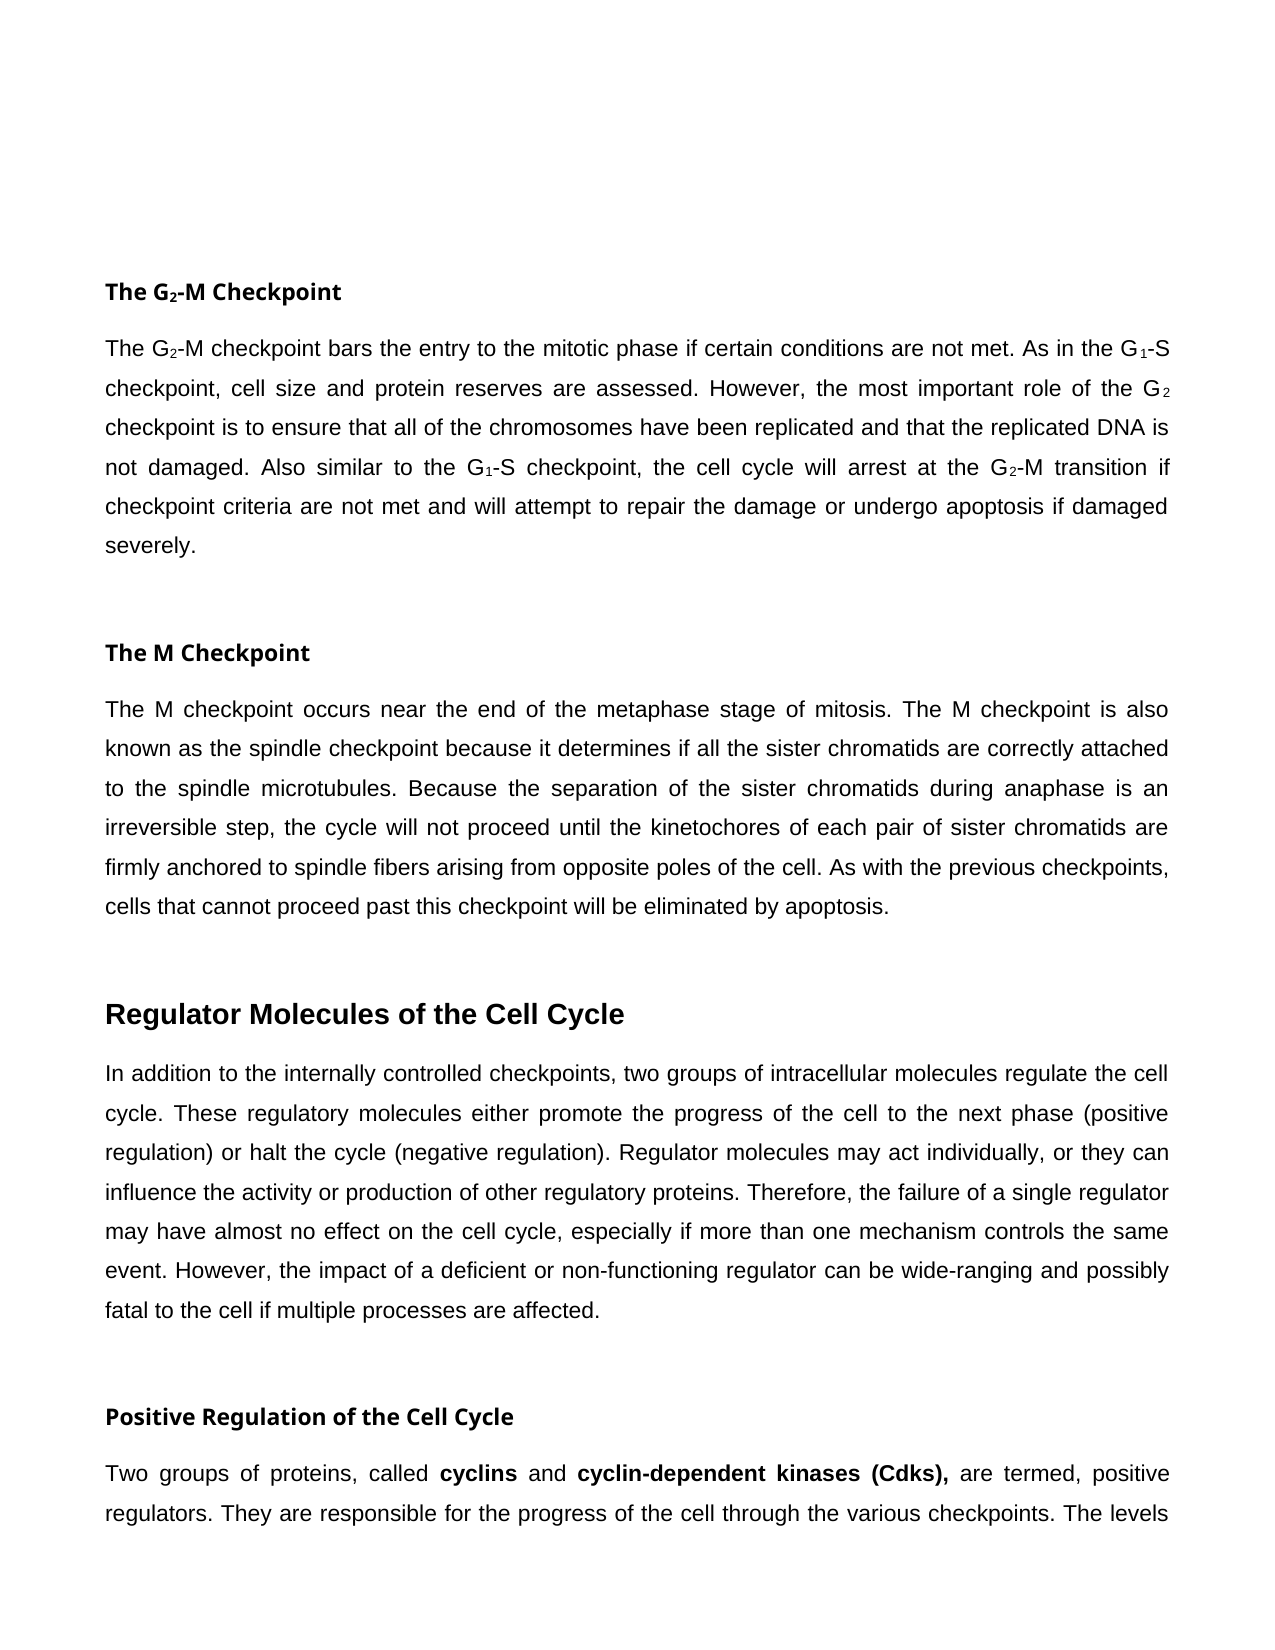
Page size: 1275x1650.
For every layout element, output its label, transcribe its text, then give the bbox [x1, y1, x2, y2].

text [105, 1460, 1170, 1526]
subtitle Regulator Molecules of the Cell Cycle [105, 997, 1170, 1031]
text In addition to the internally controlled checkpoints, two groups of intracellular molecules regulate the cell cycle. These regulatory molecules either promote the progress of the cell to the next phase (positive regulation) or halt the cycle (negative regulation). Regulator molecules may act individually, or they can influence the activity or production of other regulatory proteins. Therefore, the failure of a single regulator may have almost no effect on the cell cycle, especially if more than one mechanism controls the same event. However, the impact of a deficient or non-functioning regulator can be wide-ranging and possibly fatal to the cell if multiple processes are affected. [105, 1060, 1170, 1323]
text The M Checkpoint [105, 636, 1170, 668]
text The G2-M checkpoint bars the entry to the mitotic phase if certain conditions are not met. As in the G1-S checkpoint, cell size and protein reserves are assessed. However, the most important role of the G2 checkpoint is to ensure that all of the chromosomes have been replicated and that the replicated DNA is not damaged. Also similar to the G1-S checkpoint, the cell cycle will arrest at the G2-M transition if checkpoint criteria are not met and will attempt to repair the damage or undergo apoptosis if damaged severely. [105, 335, 1170, 559]
text Positive Regulation of the Cell Cycle [105, 1401, 1170, 1432]
text The G2-M Checkpoint [105, 276, 1170, 307]
text The M checkpoint occurs near the end of the metaphase stage of mitosis. The M checkpoint is also known as the spindle checkpoint because it determines if all the sister chromatids are correctly attached to the spindle microtubules. Because the separation of the sister chromatids during anaphase is an irreversible step, the cycle will not proceed until the kinetochores of each pair of sister chromatids are firmly anchored to spindle fibers arising from opposite poles of the cell. As with the previous checkpoints, cells that cannot proceed past this checkpoint will be eliminated by apoptosis. [105, 696, 1170, 919]
